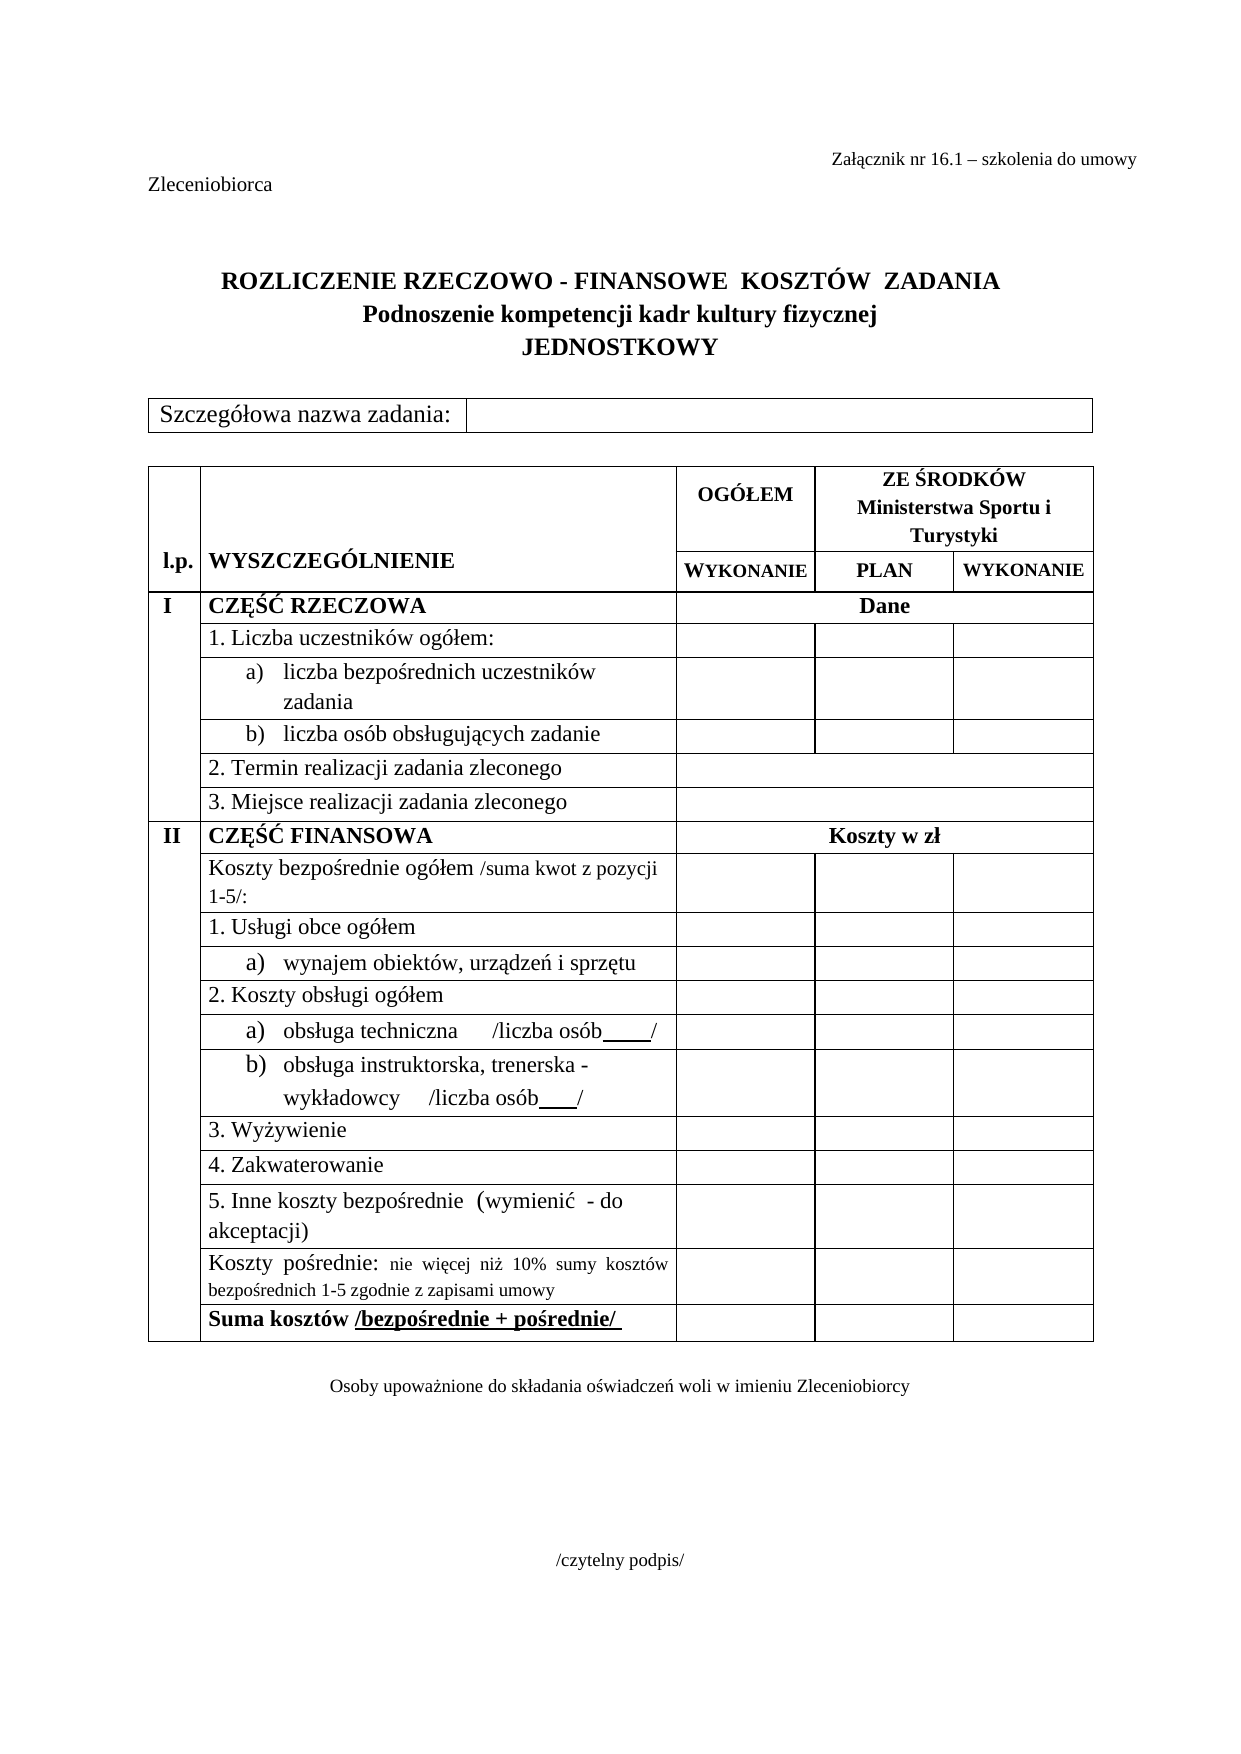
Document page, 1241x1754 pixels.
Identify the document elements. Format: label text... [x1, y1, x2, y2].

table_cell 3. Miejsce realizacji zadania zleconego [201, 788, 676, 821]
text Zleceniobiorca [148, 172, 1137, 196]
table_cell [816, 624, 953, 657]
text Załącznik nr 16.1 – szkolenia do umowy [148, 148, 1137, 169]
table_header [467, 399, 1092, 432]
table_cell [677, 981, 814, 1014]
table_header OGÓŁEM [677, 467, 814, 551]
text Osoby upoważnione do składania oświadczeń woli w imieniu Zleceniobiorcy [148, 1375, 1093, 1397]
table_cell [816, 913, 953, 946]
table_cell liczba bezpośrednich uczestników zadania [201, 658, 676, 719]
table_cell 2. Termin realizacji zadania zleconego [201, 754, 676, 787]
table_cell liczba osób obsługujących zadanie [201, 720, 676, 753]
table_cell [677, 624, 814, 657]
table_cell WYKONANIE [954, 552, 1093, 591]
table_cell [954, 658, 1093, 719]
table_header l.p. [149, 467, 200, 591]
table_cell [816, 658, 953, 719]
table_cell [677, 913, 814, 946]
table_cell 3. Wyżywienie [201, 1117, 676, 1149]
table_cell obsługa instruktorska, trenerska - wykładowcy /liczba osób / [201, 1050, 676, 1116]
table_cell 5. Inne koszty bezpośrednie (wymienić - do akceptacji) [201, 1185, 676, 1248]
table_cell CZĘŚĆ FINANSOWA [201, 822, 676, 853]
table_cell [816, 720, 953, 753]
table_cell [677, 1151, 814, 1184]
table_cell 1. Usługi obce ogółem [201, 913, 676, 946]
table_cell [954, 1050, 1093, 1116]
table_header ZE ŚRODKÓW Ministerstwa Sportu i Turystyki [816, 467, 1093, 551]
subtitle ROZLICZENIE RZECZOWO - FINANSOWE KOSZTÓW ZADANIA [129, 266, 1093, 295]
table_cell [816, 1117, 953, 1149]
table_cell [677, 1249, 814, 1304]
table_cell [677, 1015, 814, 1048]
table_cell [954, 854, 1093, 912]
table_cell [677, 788, 1093, 821]
table_cell [677, 1050, 814, 1116]
table_cell I [149, 593, 200, 821]
table_cell Suma kosztów /bezpośrednie + pośrednie/ [201, 1305, 676, 1341]
table_cell [954, 624, 1093, 657]
table_cell [677, 754, 1093, 787]
table_cell [677, 1305, 814, 1341]
table_cell [954, 1249, 1093, 1304]
table_cell 2. Koszty obsługi ogółem [201, 981, 676, 1014]
table_cell [954, 1015, 1093, 1048]
table_cell Dane [677, 593, 1093, 623]
table_cell [816, 854, 953, 912]
text /czytelny podpis/ [148, 1548, 1093, 1570]
table_cell [954, 1117, 1093, 1149]
table_header WYSZCZEGÓLNIENIE [201, 467, 676, 591]
table_cell [816, 1151, 953, 1184]
table_cell [816, 1185, 953, 1248]
table_cell [677, 1185, 814, 1248]
table_cell Koszty w zł [677, 822, 1093, 853]
table_cell [954, 913, 1093, 946]
table_cell [954, 981, 1093, 1014]
table_cell [954, 1151, 1093, 1184]
table_cell [816, 947, 953, 980]
table_cell PLAN [816, 552, 953, 591]
table_cell [954, 1185, 1093, 1248]
table_cell Koszty bezpośrednie ogółem /suma kwot z pozycji 1-5/: [201, 854, 676, 912]
table_cell [816, 1249, 953, 1304]
table_header Szczegółowa nazwa zadania: [149, 399, 466, 432]
table_cell II [149, 822, 200, 1341]
table_cell [677, 720, 814, 753]
table_cell [954, 1305, 1093, 1341]
table_cell obsługa techniczna /liczba osób / [201, 1015, 676, 1048]
table_cell [954, 947, 1093, 980]
table_cell [816, 1305, 953, 1341]
table_cell [816, 1050, 953, 1116]
table_cell 1. Liczba uczestników ogółem: [201, 624, 676, 657]
text Podnoszenie kompetencji kadr kultury fizycznej [148, 299, 1093, 328]
table_cell WYKONANIE [677, 552, 814, 591]
table_cell Koszty pośrednie: nie więcej niż 10% sumy kosztów bezpośrednich 1-5 zgodnie z zapisami umowy [201, 1249, 676, 1304]
table_cell [677, 854, 814, 912]
table_cell 4. Zakwaterowanie [201, 1151, 676, 1184]
table_cell [677, 658, 814, 719]
table_cell [954, 720, 1093, 753]
text JEDNOSTKOWY [148, 332, 1093, 361]
table_cell [816, 981, 953, 1014]
table_cell CZĘŚĆ RZECZOWA [201, 593, 676, 623]
table_cell [677, 1117, 814, 1149]
table_cell [677, 947, 814, 980]
table_cell [816, 1015, 953, 1048]
table_cell wynajem obiektów, urządzeń i sprzętu [201, 947, 676, 980]
